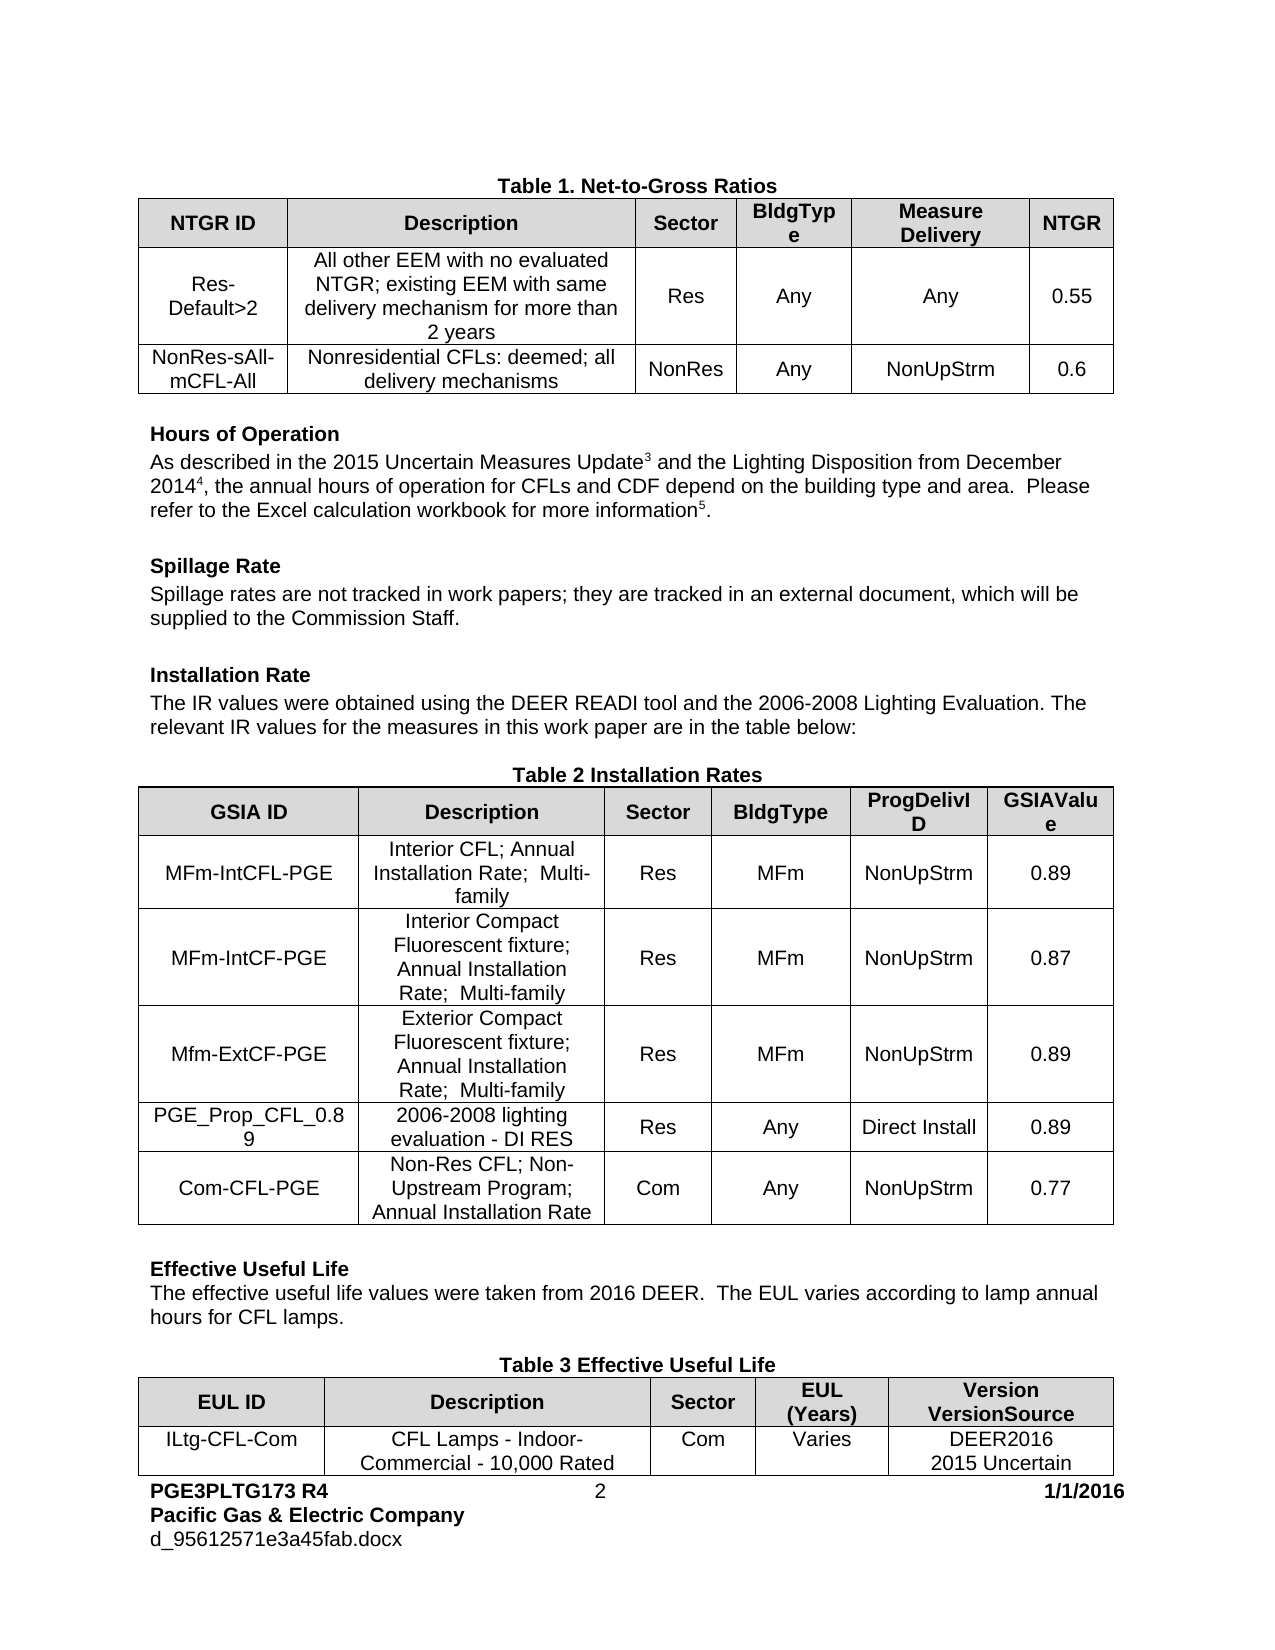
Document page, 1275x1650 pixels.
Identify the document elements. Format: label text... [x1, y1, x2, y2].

text Table 1. Net-to-Gross Ratios [150, 174, 1125, 198]
table_cell Res [605, 836, 711, 908]
table_cell Interior Compact Fluorescent fixture; Annual Installation Rate; Multi-family [359, 909, 604, 1005]
table_cell Direct Install [851, 1103, 987, 1151]
table_header GSIAValue [988, 788, 1113, 835]
table_cell NonUpStrm [852, 345, 1029, 393]
text The effective useful life values were taken from 2016 DEER. The EUL varies according to lamp annual hours for CFL lamps. [150, 1281, 1125, 1329]
table_cell MFm [712, 1006, 850, 1102]
text Spillage Rate [150, 554, 1125, 578]
table_header BldgType [737, 199, 851, 247]
table_cell Any [852, 248, 1029, 344]
table_header Measure Delivery [852, 199, 1029, 247]
table_cell Com [651, 1427, 755, 1475]
table_header Description [359, 788, 604, 835]
table_cell ILtg-CFL-Com [139, 1427, 324, 1475]
table_cell Any [737, 248, 851, 344]
table_cell MFm [712, 836, 850, 908]
table_header ProgDelivID [851, 788, 987, 835]
table_cell NonUpStrm [851, 909, 987, 1005]
table_cell Res-Default>2 [139, 248, 287, 344]
table_cell Exterior Compact Fluorescent fixture; Annual Installation Rate; Multi-family [359, 1006, 604, 1102]
text Table 2 Installation Rates [150, 762, 1125, 786]
table_header BldgType [712, 788, 850, 835]
table_cell 0.89 [988, 1006, 1113, 1102]
table_cell MFm [712, 909, 850, 1005]
table_cell Varies [756, 1427, 888, 1475]
table_cell MFm-IntCFL-PGE [139, 836, 358, 908]
table_cell 0.87 [988, 909, 1113, 1005]
table_cell NonRes [636, 345, 736, 393]
table_header Sector [651, 1378, 755, 1426]
table_cell Nonresidential CFLs: deemed; all delivery mechanisms [288, 345, 635, 393]
table_cell Interior CFL; Annual Installation Rate; Multi-family [359, 836, 604, 908]
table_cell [889, 1427, 1113, 1475]
table_header Sector [636, 199, 736, 247]
table_cell Res [636, 248, 736, 344]
table_cell All other EEM with no evaluated NTGR; existing EEM with same delivery mechanism for more than 2 years [288, 248, 635, 344]
text Table 3 Effective Useful Life [150, 1353, 1125, 1377]
table_cell NonUpStrm [851, 836, 987, 908]
table_cell Com [605, 1152, 711, 1224]
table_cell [325, 1427, 650, 1475]
table_header EUL (Years) [756, 1378, 888, 1426]
table_header NTGR [1030, 199, 1113, 247]
table_cell NonRes-sAll-mCFL-All [139, 345, 287, 393]
text As described in the 2015 Uncertain Measures Update and the Lighting Disposition from December 2014, the annual hours of operation for CFLs and CDF depend on the building type and area. Please refer to the Excel calculation workbook for more information. [150, 450, 1125, 522]
table_cell 0.89 [988, 836, 1113, 908]
text Hours of Operation [150, 422, 1125, 446]
table_header Description [288, 199, 635, 247]
table_cell Any [712, 1103, 850, 1151]
table_header NTGR ID [139, 199, 287, 247]
table_cell Res [605, 1006, 711, 1102]
table_cell 2006-2008 lighting evaluation - DI RES [359, 1103, 604, 1151]
table_cell Non-Res CFL; Non-Upstream Program; Annual Installation Rate [359, 1152, 604, 1224]
text Effective Useful Life [150, 1257, 1125, 1281]
table_header Description [325, 1378, 650, 1426]
text Installation Rate [150, 662, 1125, 686]
table_cell 0.89 [988, 1103, 1113, 1151]
table_header GSIA ID [139, 788, 358, 835]
table_cell 0.55 [1030, 248, 1113, 344]
table_header Sector [605, 788, 711, 835]
table_header EUL ID [139, 1378, 324, 1426]
table_cell Any [712, 1152, 850, 1224]
table_cell PGE_Prop_CFL_0.89 [139, 1103, 358, 1151]
text The IR values were obtained using the DEER READI tool and the 2006-2008 Lighting Evaluation. The relevant IR values for the measures in this work paper are in the table below: [150, 691, 1125, 738]
table_cell Com-CFL-PGE [139, 1152, 358, 1224]
table_cell Mfm-ExtCF-PGE [139, 1006, 358, 1102]
table_cell 0.77 [988, 1152, 1113, 1224]
table_cell Res [605, 909, 711, 1005]
table_cell Res [605, 1103, 711, 1151]
table_cell Any [737, 345, 851, 393]
table_cell 0.6 [1030, 345, 1113, 393]
table_header Version VersionSource [889, 1378, 1113, 1426]
text Spillage rates are not tracked in work papers; they are tracked in an external document, which will be supplied to the Commission Staff. [150, 582, 1125, 630]
table_cell NonUpStrm [851, 1006, 987, 1102]
table_cell NonUpStrm [851, 1152, 987, 1224]
table_cell MFm-IntCF-PGE [139, 909, 358, 1005]
